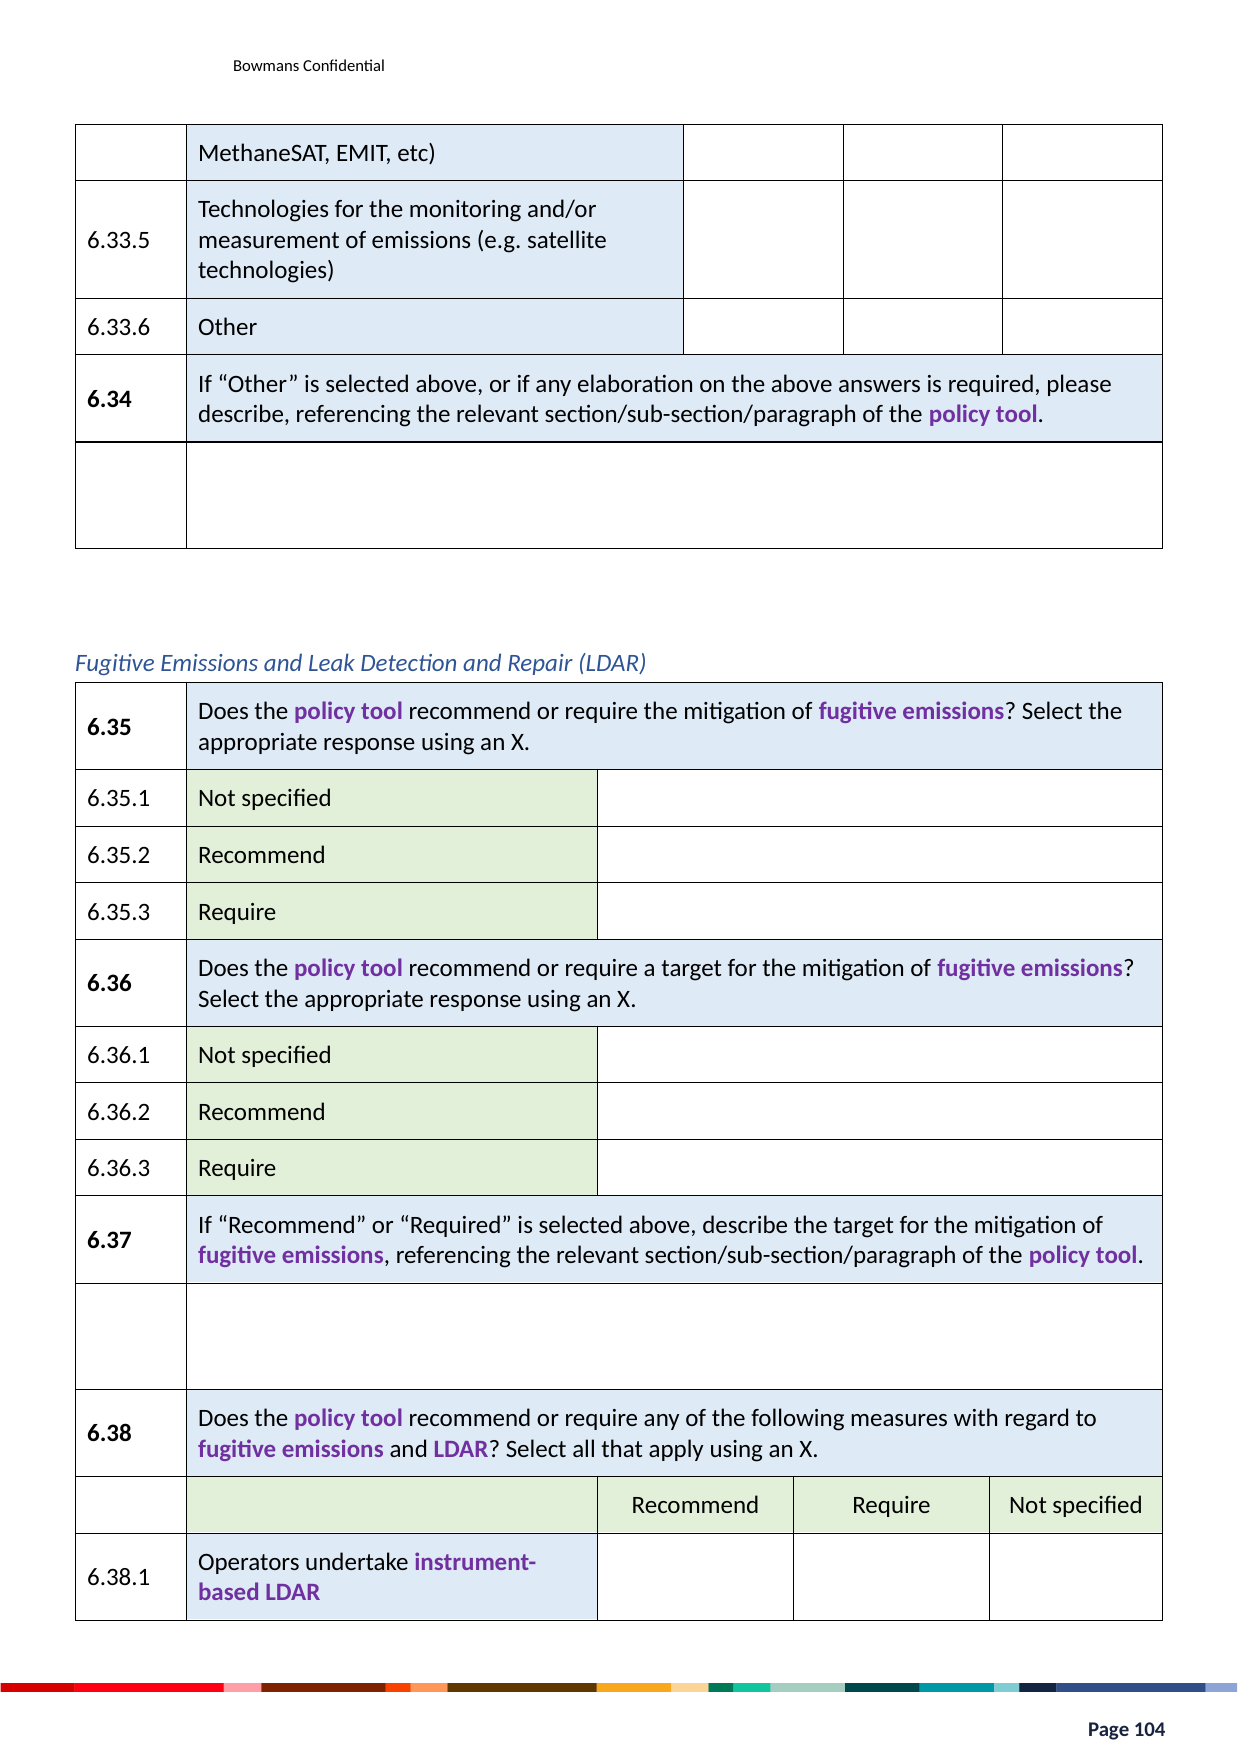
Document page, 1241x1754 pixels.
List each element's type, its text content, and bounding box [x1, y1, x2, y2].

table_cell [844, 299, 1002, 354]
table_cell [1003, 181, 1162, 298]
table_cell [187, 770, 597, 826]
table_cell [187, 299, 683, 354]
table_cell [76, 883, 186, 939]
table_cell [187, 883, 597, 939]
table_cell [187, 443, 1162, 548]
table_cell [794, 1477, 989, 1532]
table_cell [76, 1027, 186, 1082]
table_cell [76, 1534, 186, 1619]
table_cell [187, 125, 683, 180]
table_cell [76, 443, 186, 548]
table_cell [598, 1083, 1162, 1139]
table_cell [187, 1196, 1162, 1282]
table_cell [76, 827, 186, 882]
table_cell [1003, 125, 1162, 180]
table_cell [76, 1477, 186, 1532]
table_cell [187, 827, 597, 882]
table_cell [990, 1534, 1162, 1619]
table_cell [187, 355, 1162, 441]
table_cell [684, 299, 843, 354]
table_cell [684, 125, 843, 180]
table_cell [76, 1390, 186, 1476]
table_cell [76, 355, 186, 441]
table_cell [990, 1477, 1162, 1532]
subtitle Fugitive Emissions and Leak Detection and Repair (LDAR) [75, 647, 1165, 678]
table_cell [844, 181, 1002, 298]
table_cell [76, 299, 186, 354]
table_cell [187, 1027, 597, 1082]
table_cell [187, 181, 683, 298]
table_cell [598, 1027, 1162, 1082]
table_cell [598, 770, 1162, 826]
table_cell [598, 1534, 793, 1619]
picture [0, 1683, 1236, 1692]
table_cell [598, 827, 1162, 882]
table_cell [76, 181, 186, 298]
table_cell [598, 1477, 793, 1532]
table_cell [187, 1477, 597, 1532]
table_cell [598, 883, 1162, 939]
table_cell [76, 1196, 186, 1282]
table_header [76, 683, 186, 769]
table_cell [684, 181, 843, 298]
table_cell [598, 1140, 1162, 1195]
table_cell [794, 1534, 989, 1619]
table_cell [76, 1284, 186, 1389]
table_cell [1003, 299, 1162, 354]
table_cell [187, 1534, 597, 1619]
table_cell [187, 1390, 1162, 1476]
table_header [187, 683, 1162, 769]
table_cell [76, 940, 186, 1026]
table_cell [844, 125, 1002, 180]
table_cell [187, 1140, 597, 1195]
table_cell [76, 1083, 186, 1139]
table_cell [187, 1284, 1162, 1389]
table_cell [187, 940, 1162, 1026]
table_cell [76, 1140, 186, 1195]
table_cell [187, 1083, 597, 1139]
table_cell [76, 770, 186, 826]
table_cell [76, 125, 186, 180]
